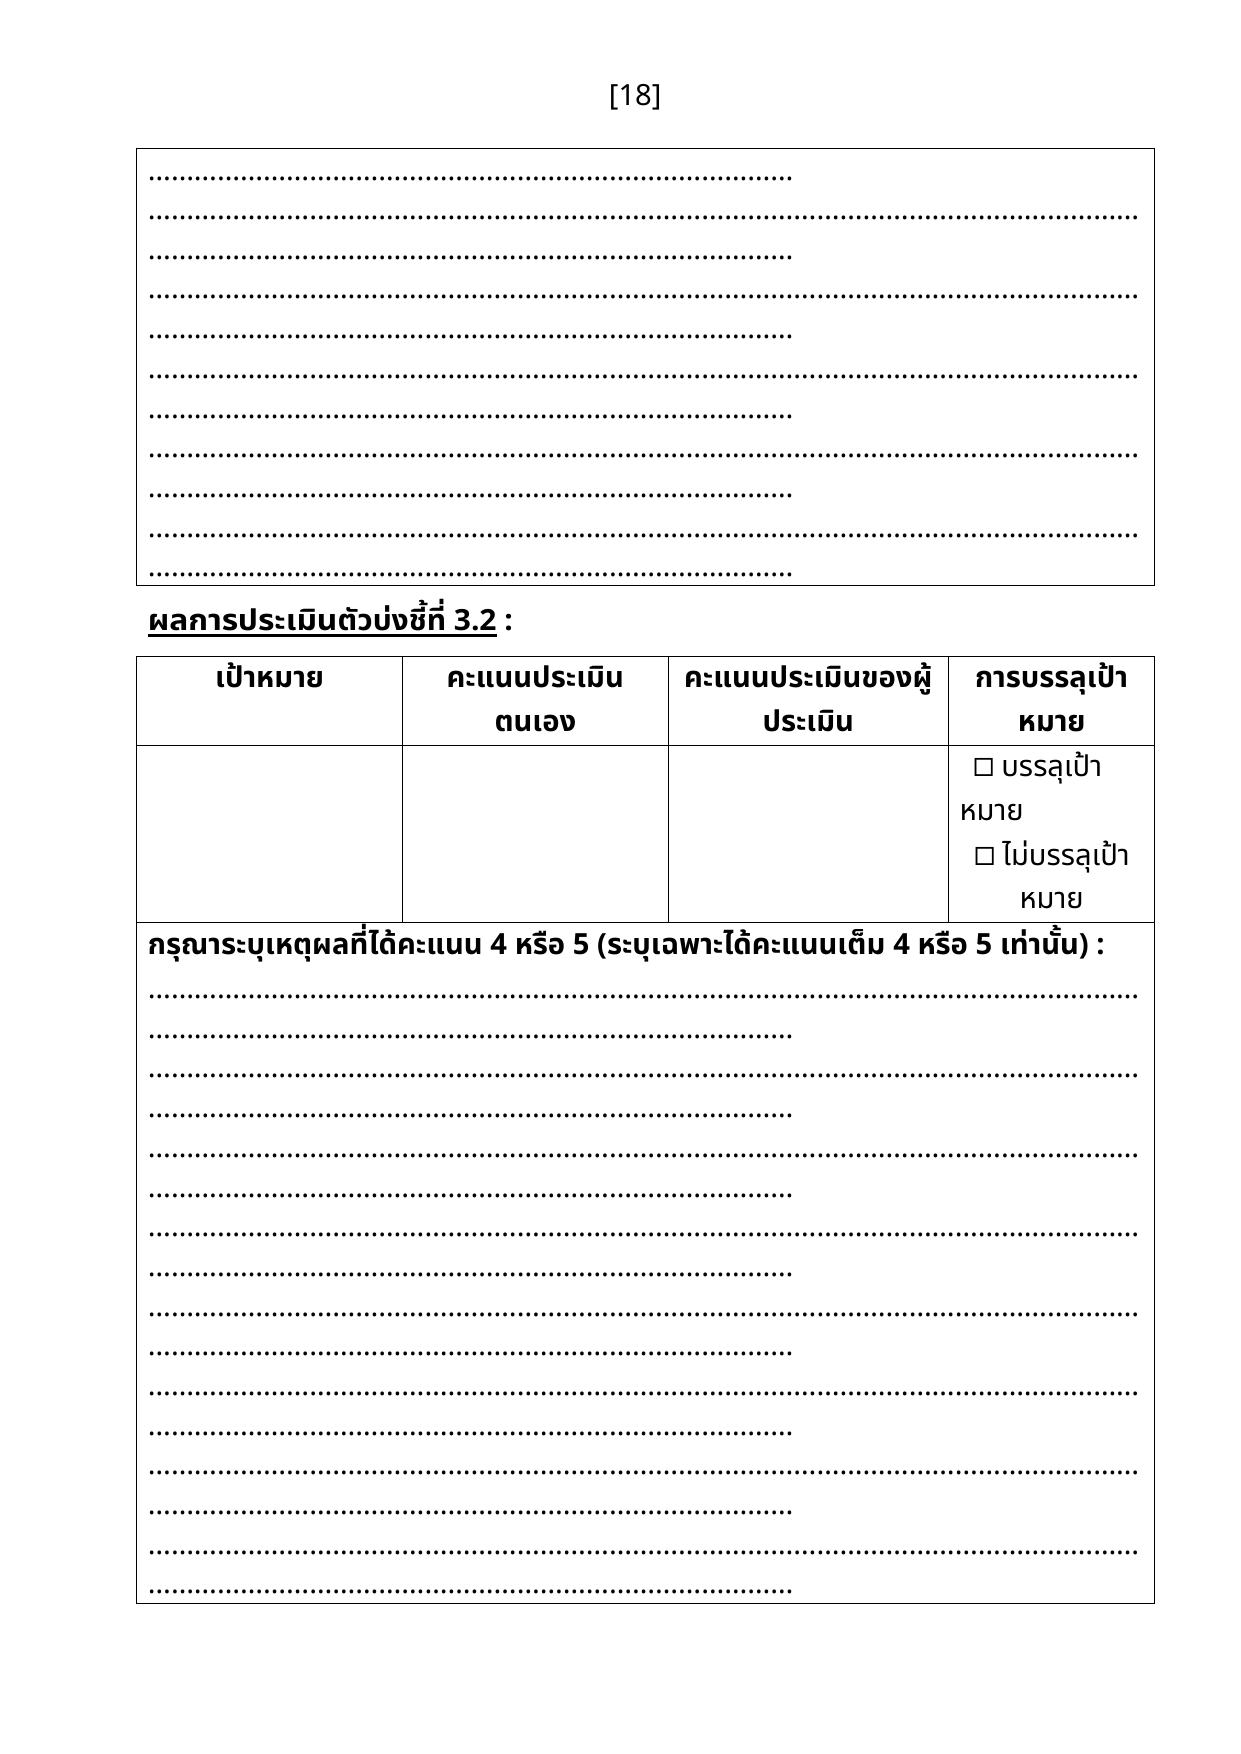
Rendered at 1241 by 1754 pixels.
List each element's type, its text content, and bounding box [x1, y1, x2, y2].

table_header การบรรลุเป้าหมาย [949, 657, 1154, 745]
table_cell บรรลุเป้าหมาย ไม่บรรลุเป้าหมาย [949, 746, 1154, 922]
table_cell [137, 149, 1154, 585]
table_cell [137, 923, 1154, 1602]
table_cell [403, 746, 668, 922]
table_cell [137, 746, 402, 922]
table_cell [669, 746, 948, 922]
table_header คะแนนประเมินของผู้ประเมิน [669, 657, 948, 745]
table_header เป้าหมาย [137, 657, 402, 745]
text ผลการประเมินตัวบ่งชี้ที่ 3.2 : [148, 599, 1132, 643]
table_header คะแนนประเมินตนเอง [403, 657, 668, 745]
